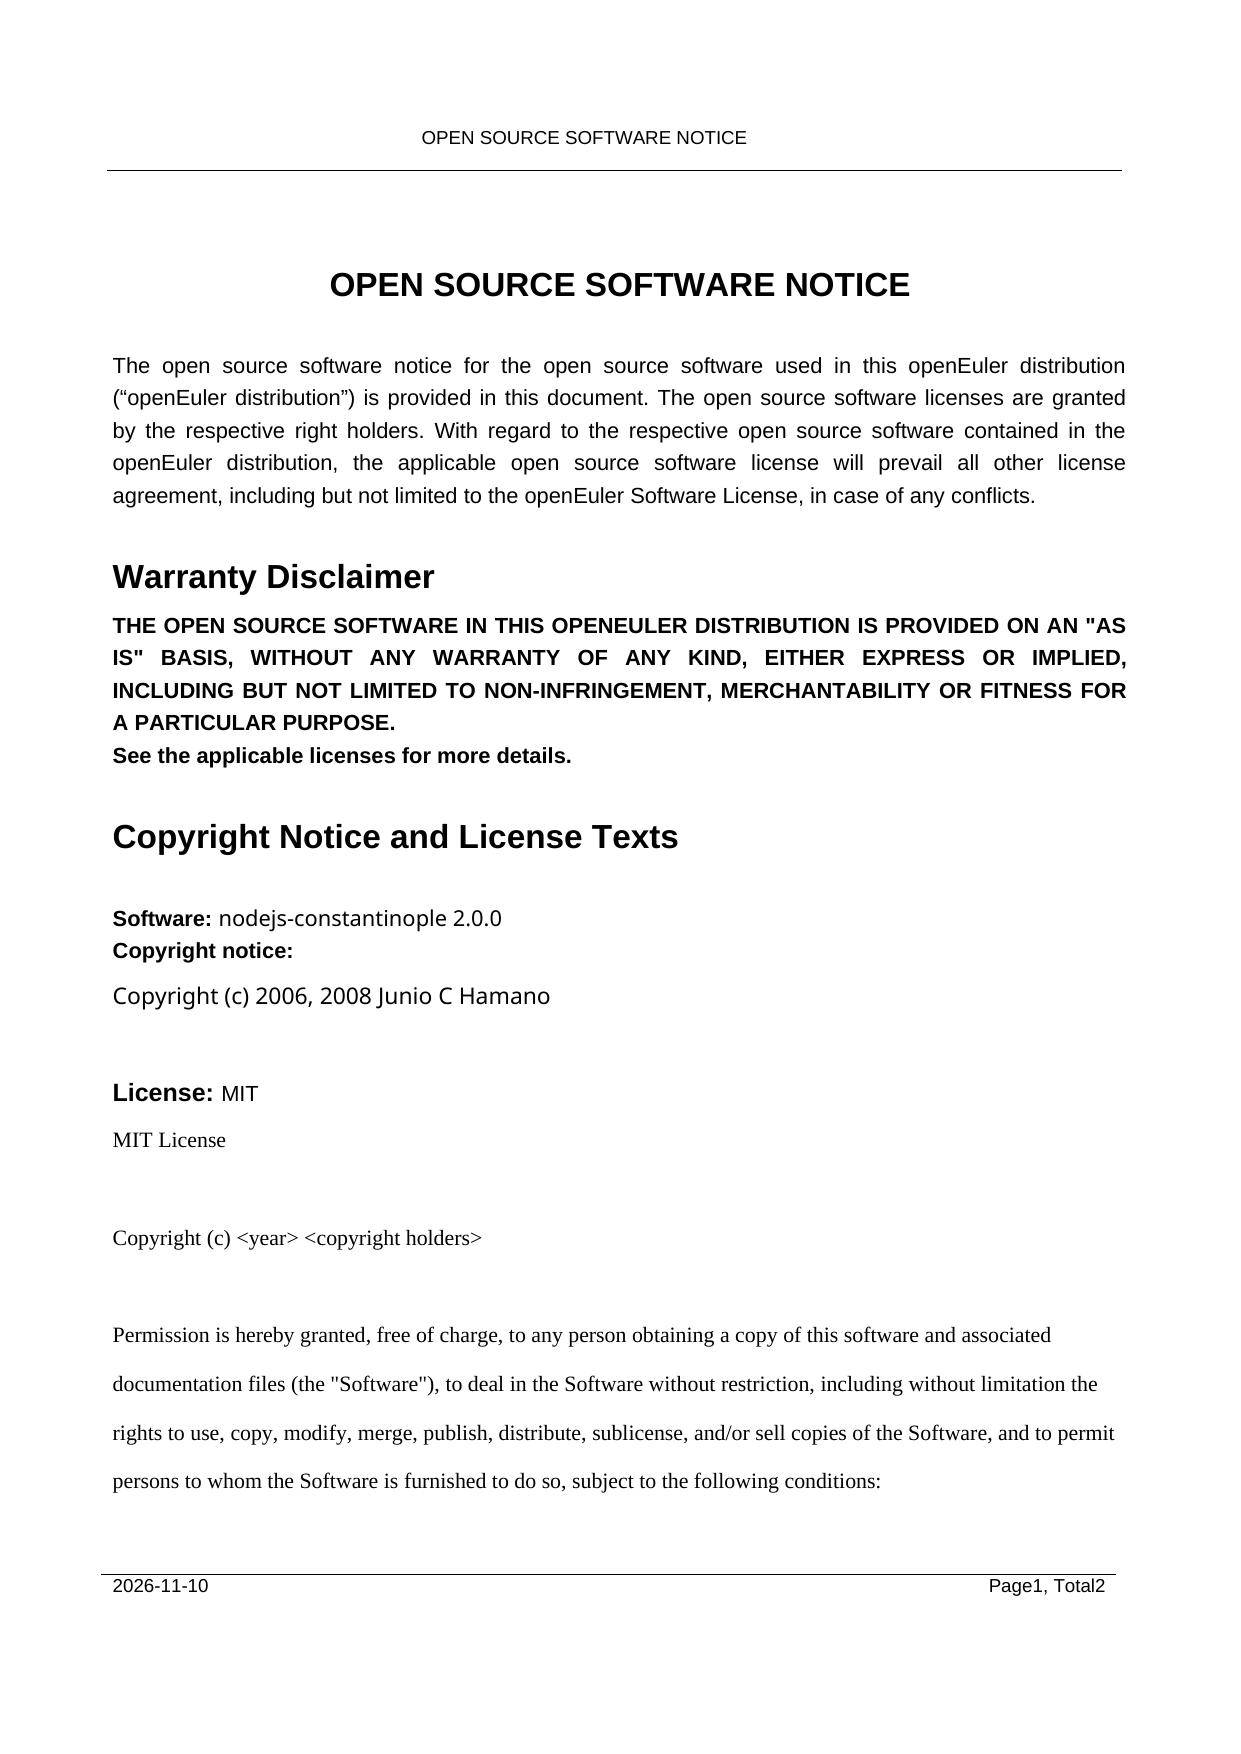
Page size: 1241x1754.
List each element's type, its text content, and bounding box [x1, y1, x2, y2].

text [112, 1123, 1128, 1497]
text OPEN SOURCE SOFTWARE NOTICE [112, 251, 1128, 316]
text Copyright (c) 2006, 2008 Junio C Hamano [112, 979, 1128, 1060]
text THE OPEN SOURCE SOFTWARE IN THIS OPENEULER DISTRIBUTION IS PROVIDED ON AN "AS IS" BASIS, WITHOUT ANY WARRANTY OF ANY KIND, EITHER EXPRESS OR IMPLIED, INCLUDING BUT NOT LIMITED TO NON-INFRINGEMENT, MERCHANTABILITY OR FITNESS FOR A PARTICULAR PURPOSE. See the applicable licenses for more details. [112, 609, 1128, 771]
text The open source software notice for the open source software used in this openEuler distribution (“openEuler distribution”) is provided in this document. The open source software licenses are granted by the respective right holders. With regard to the respective open source software contained in the openEuler distribution, the applicable open source software license will prevail all other license agreement, including but not limited to the openEuler Software License, in case of any conflicts. [112, 349, 1128, 511]
text Warranty Disclaimer [112, 544, 1128, 609]
text Copyright notice: [112, 934, 1128, 966]
text License: MIT [112, 1077, 1128, 1109]
text Software: nodejs-constantinople 2.0.0 [112, 901, 1128, 934]
text Copyright Notice and License Texts [112, 804, 1128, 869]
